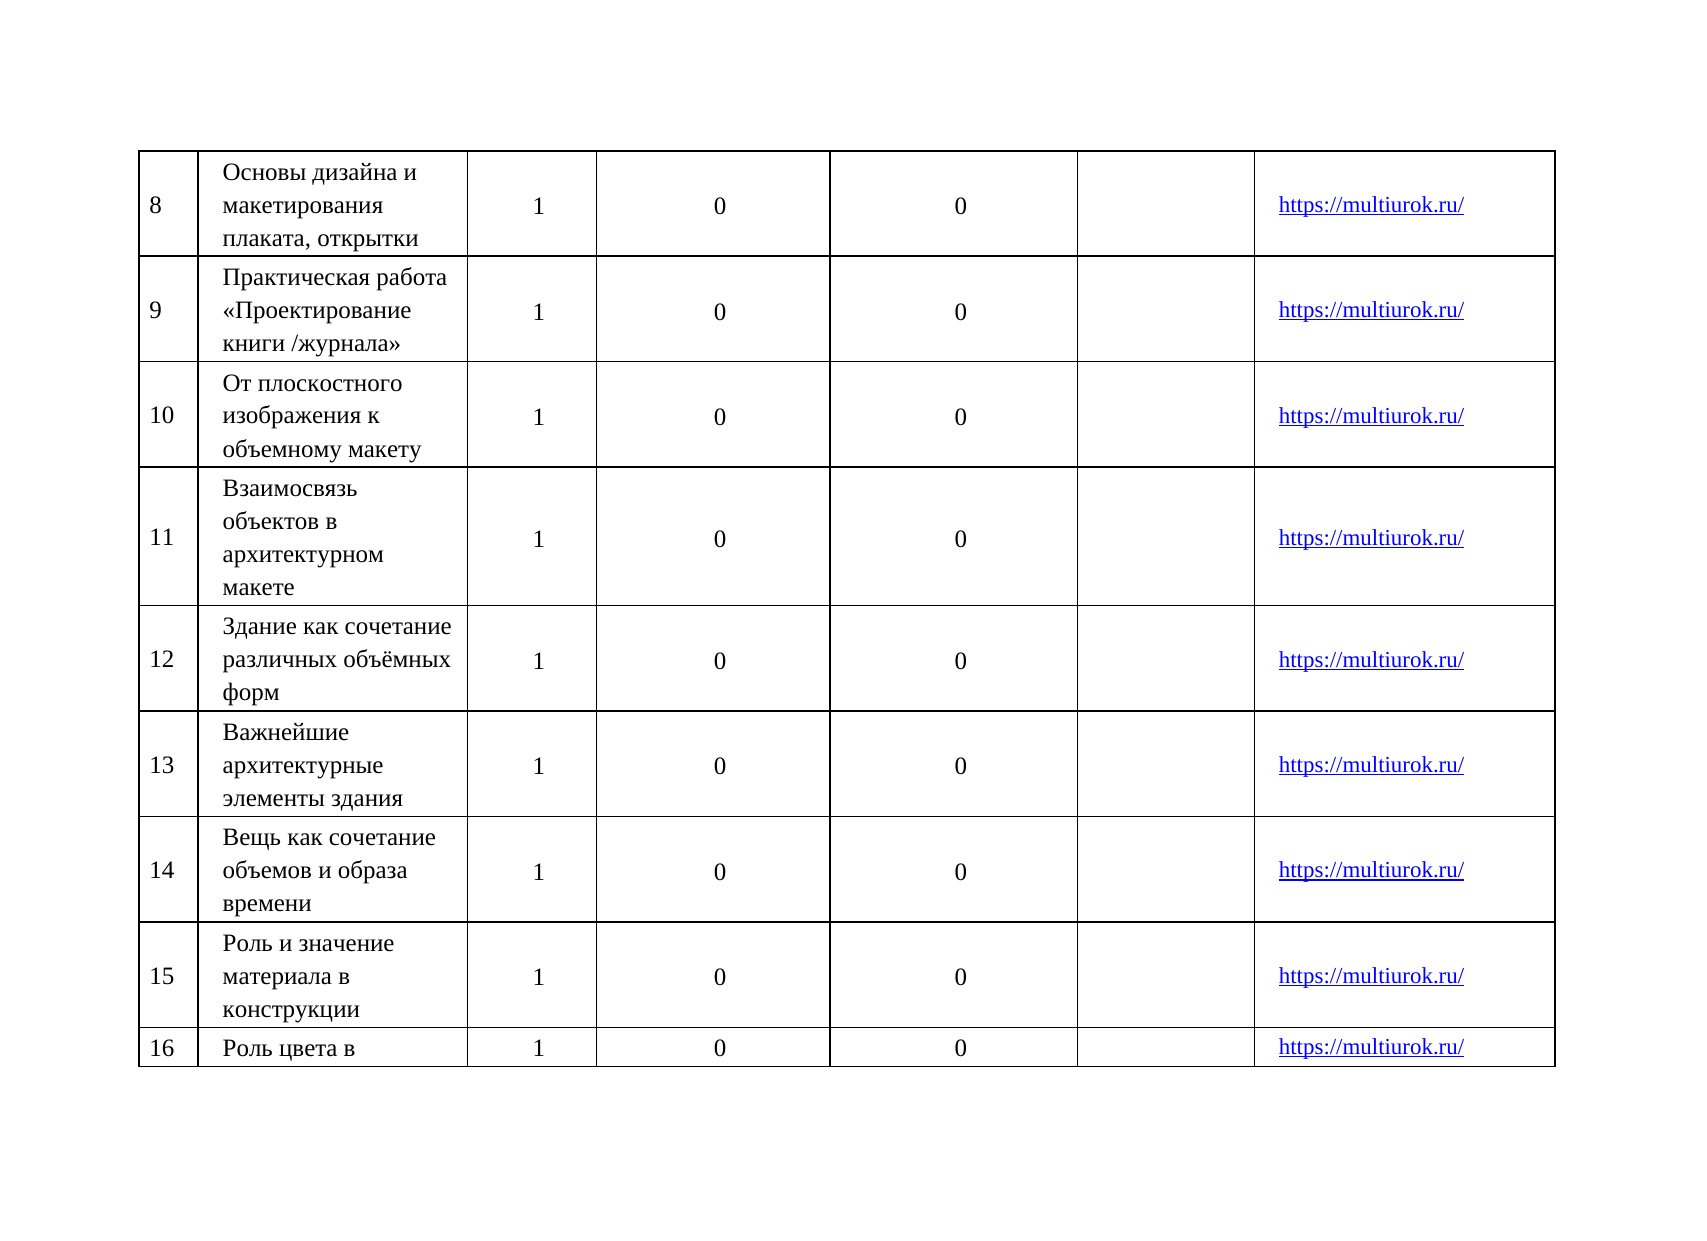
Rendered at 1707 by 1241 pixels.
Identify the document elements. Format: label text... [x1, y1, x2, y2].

table_cell 0 [831, 152, 1077, 255]
table_cell 14 [140, 817, 197, 921]
table_cell 0 [831, 468, 1077, 605]
table_cell [1078, 1028, 1254, 1066]
table_cell Практическая работа «Проектирование книги /журнала» [199, 257, 467, 361]
table_cell 0 [831, 712, 1077, 816]
table_cell 0 [597, 152, 829, 255]
table_cell https://multiurok.ru/ [1255, 923, 1554, 1026]
table_cell 0 [597, 606, 829, 710]
table_cell 0 [597, 362, 829, 466]
table_cell 0 [831, 817, 1077, 921]
table_cell 0 [831, 606, 1077, 710]
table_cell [1255, 152, 1554, 255]
table_cell 0 [597, 1028, 829, 1066]
table_cell [1078, 606, 1254, 710]
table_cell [1255, 1028, 1554, 1066]
table_cell 9 [140, 257, 197, 361]
table_cell [1078, 817, 1254, 921]
table_cell 1 [468, 362, 596, 466]
table_cell 16 [140, 1028, 197, 1066]
table_cell 1 [468, 468, 596, 605]
table_cell Взаимосвязь объектов в архитектурном макете [199, 468, 467, 605]
table_cell 8 [140, 152, 197, 255]
table_cell https://multiurok.ru/ [1255, 606, 1554, 710]
table_cell 1 [468, 606, 596, 710]
table_cell 12 [140, 606, 197, 710]
table_cell Важнейшие архитектурные элементы здания [199, 712, 467, 816]
table_cell 0 [597, 817, 829, 921]
table_cell 0 [597, 712, 829, 816]
table_cell 0 [831, 362, 1077, 466]
table_cell Основы дизайна и макетирования плаката, открытки [199, 152, 467, 255]
table_cell 0 [597, 468, 829, 605]
table_cell https://multiurok.ru/ [1255, 817, 1554, 921]
table_cell 1 [468, 1028, 596, 1066]
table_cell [199, 1028, 467, 1066]
table_cell 0 [831, 257, 1077, 361]
table_cell 11 [140, 468, 197, 605]
table_cell https://multiurok.ru/ [1255, 468, 1554, 605]
table_cell https://multiurok.ru/ [1255, 257, 1554, 361]
table_cell 1 [468, 152, 596, 255]
table_cell [1078, 923, 1254, 1026]
table_cell https://multiurok.ru/ [1255, 712, 1554, 816]
table_cell [1078, 257, 1254, 361]
table_cell Здание как сочетание различных объёмных форм [199, 606, 467, 710]
table_cell 0 [597, 257, 829, 361]
table_cell 0 [831, 1028, 1077, 1066]
table_cell 1 [468, 712, 596, 816]
table_cell Вещь как сочетание объемов и образа времени [199, 817, 467, 921]
table_cell Роль и значение материала в конструкции [199, 923, 467, 1026]
table_cell 13 [140, 712, 197, 816]
table_cell [1078, 712, 1254, 816]
table_cell [1078, 152, 1254, 255]
table_cell 0 [597, 923, 829, 1026]
table_cell https://multiurok.ru/ [1255, 362, 1554, 466]
table_cell 1 [468, 817, 596, 921]
table_cell 15 [140, 923, 197, 1026]
table_cell [1078, 362, 1254, 466]
table_cell 0 [831, 923, 1077, 1026]
table_cell [1078, 468, 1254, 605]
table_cell 1 [468, 257, 596, 361]
table_cell 10 [140, 362, 197, 466]
table_cell От плоскостного изображения к объемному макету [199, 362, 467, 466]
table_cell 1 [468, 923, 596, 1026]
